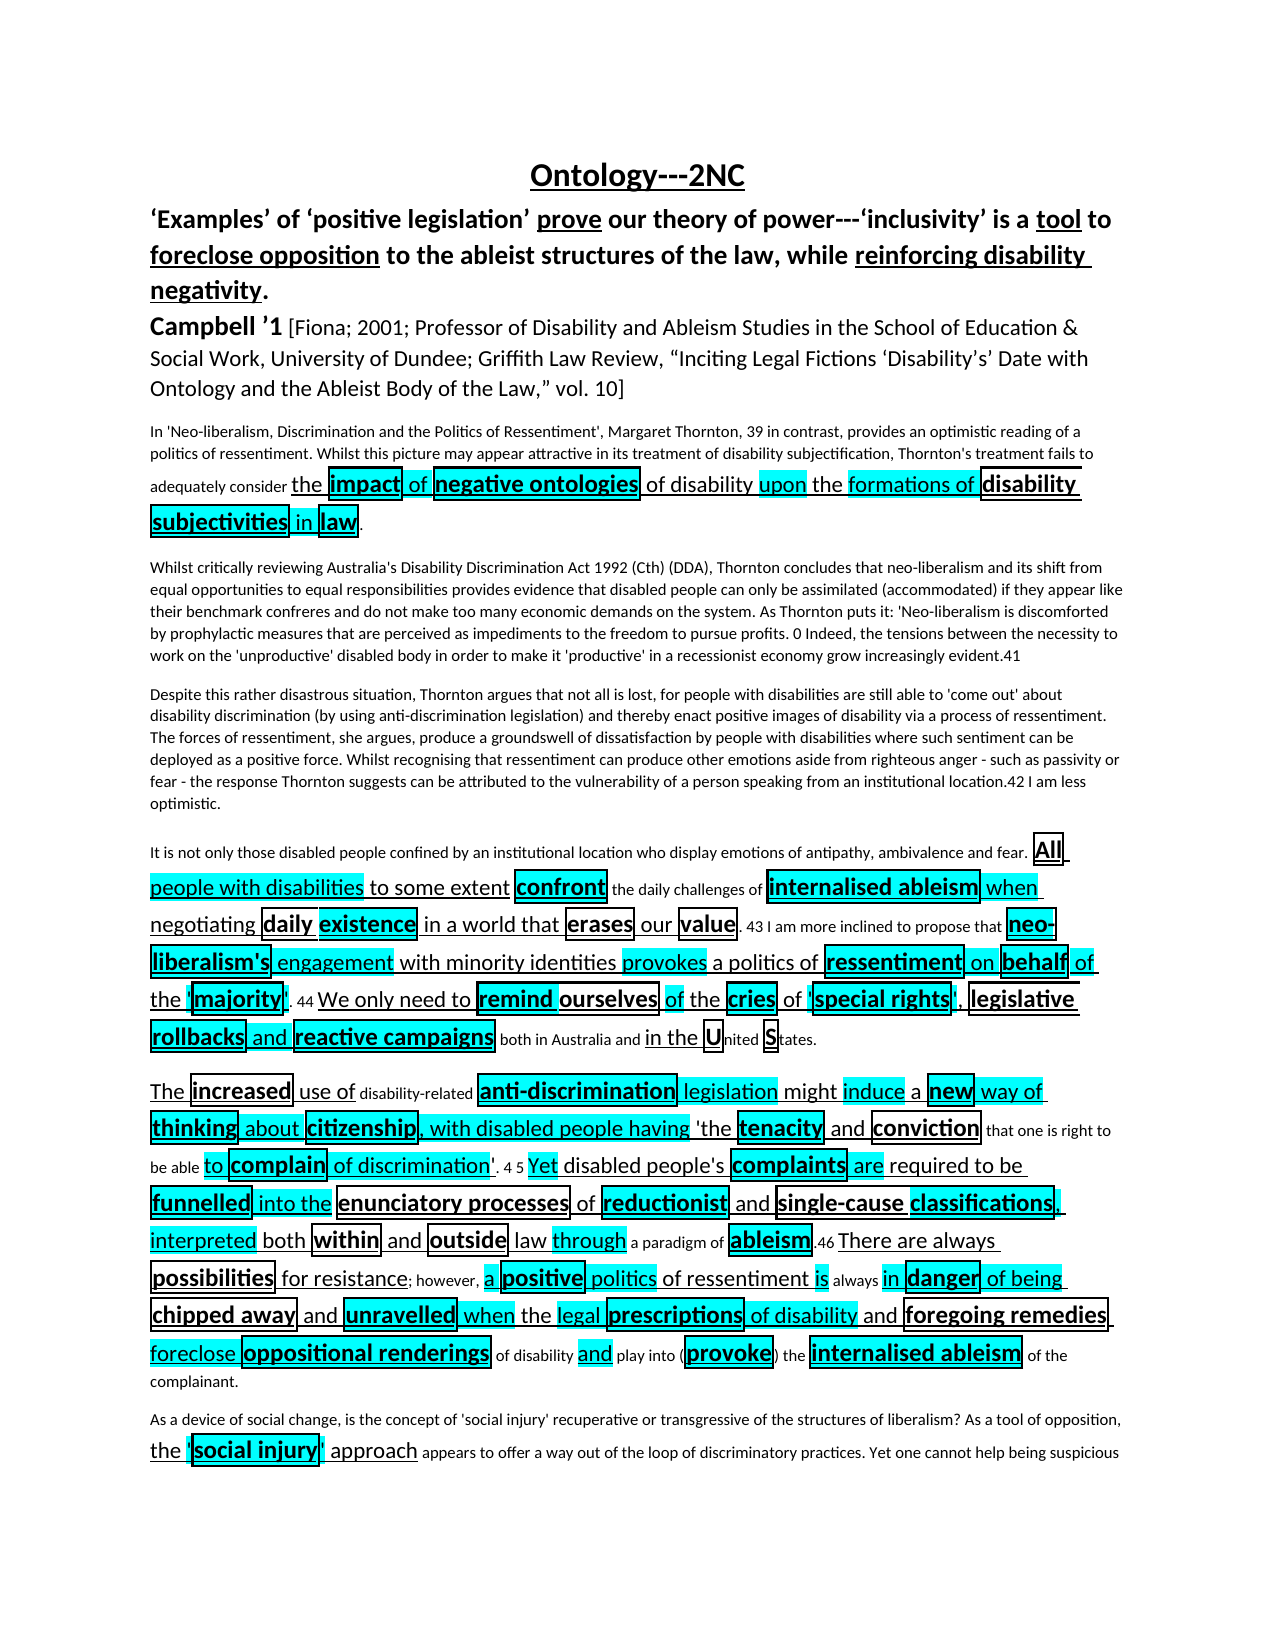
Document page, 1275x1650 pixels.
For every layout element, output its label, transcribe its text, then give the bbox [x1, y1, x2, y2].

text The increased use of disability-related anti-discrimination legislation might induce a new way of thinking about citizenship, with disabled people having 'the tenacity and conviction that one is right to be able to complain of discrimination'. 4 5 Yet disabled people's complaints are required to be funnelled into the enunciatory processes of reductionist and single-cause classifications, interpreted both within and outside law through a paradigm of ableism.46 There are always possibilities for resistance; however, a positive politics of ressentiment is always in danger of being chipped away and unravelled when the legal prescriptions of disability and foregoing remedies foreclose oppositional renderings of disability and play into (provoke) the internalised ableism of the complainant. [150, 1073, 1125, 1391]
text Whilst critically reviewing Australia's Disability Discrimination Act 1992 (Cth) (DDA), Thornton concludes that neo-liberalism and its shift from equal opportunities to equal responsibilities provides evidence that disabled people can only be assimilated (accommodated) if they appear like their benchmark confreres and do not make too many economic demands on the system. As Thornton puts it: 'Neo-liberalism is discomforted by prophylactic measures that are perceived as impediments to the freedom to pursue profits. 0 Indeed, the tensions between the necessity to work on the 'unproductive' disabled body in order to make it 'productive' in a recessionist economy grow increasingly evident.41 [150, 558, 1125, 666]
subtitle Ontology---2NC [150, 154, 1125, 195]
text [150, 1409, 1125, 1467]
subtitle ‘Examples’ of ‘positive legislation’ prove our theory of power---‘inclusivity’ is a tool to foreclose opposition to the ableist structures of the law, while reinforcing disability negativity. [150, 202, 1125, 307]
text It is not only those disabled people confined by an institutional location who display emotions of antipathy, ambivalence and fear. All people with disabilities to some extent confront the daily challenges of internalised ableism when negotiating daily existence in a world that erases our value. 43 I am more inclined to propose that neo-liberalism's engagement with minority identities provokes a politics of ressentiment on behalf of the 'majority'. 44 We only need to remind ourselves of the cries of 'special rights', legislative rollbacks and reactive campaigns both in Australia and in the United States. [150, 832, 1125, 1053]
text In 'Neo-liberalism, Discrimination and the Politics of Ressentiment', Margaret Thornton, 39 in contrast, provides an optimistic reading of a politics of ressentiment. Whilst this picture may appear attractive in its treatment of disability subjectification, Thornton's treatment fails to adequately consider the impact of negative ontologies of disability upon the formations of disability subjectivities in law. [150, 421, 1125, 538]
text Campbell ’1 [Fiona; 2001; Professor of Disability and Ableism Studies in the School of Education & Social Work, University of Dundee; Griffith Law Review, “Inciting Legal Fictions ‘Disability’s’ Date with Ontology and the Ableist Body of the Law,” vol. 10] [150, 309, 1125, 403]
text Despite this rather disastrous situation, Thornton argues that not all is lost, for people with disabilities are still able to 'come out' about disability discrimination (by using anti-discrimination legislation) and thereby enact positive images of disability via a process of ressentiment. The forces of ressentiment, she argues, produce a groundswell of dissatisfaction by people with disabilities where such sentiment can be deployed as a positive force. Whilst recognising that ressentiment can produce other emotions aside from righteous anger - such as passivity or fear - the response Thornton suggests can be attributed to the vulnerability of a person speaking from an institutional location.42 I am less optimistic. [150, 684, 1125, 813]
